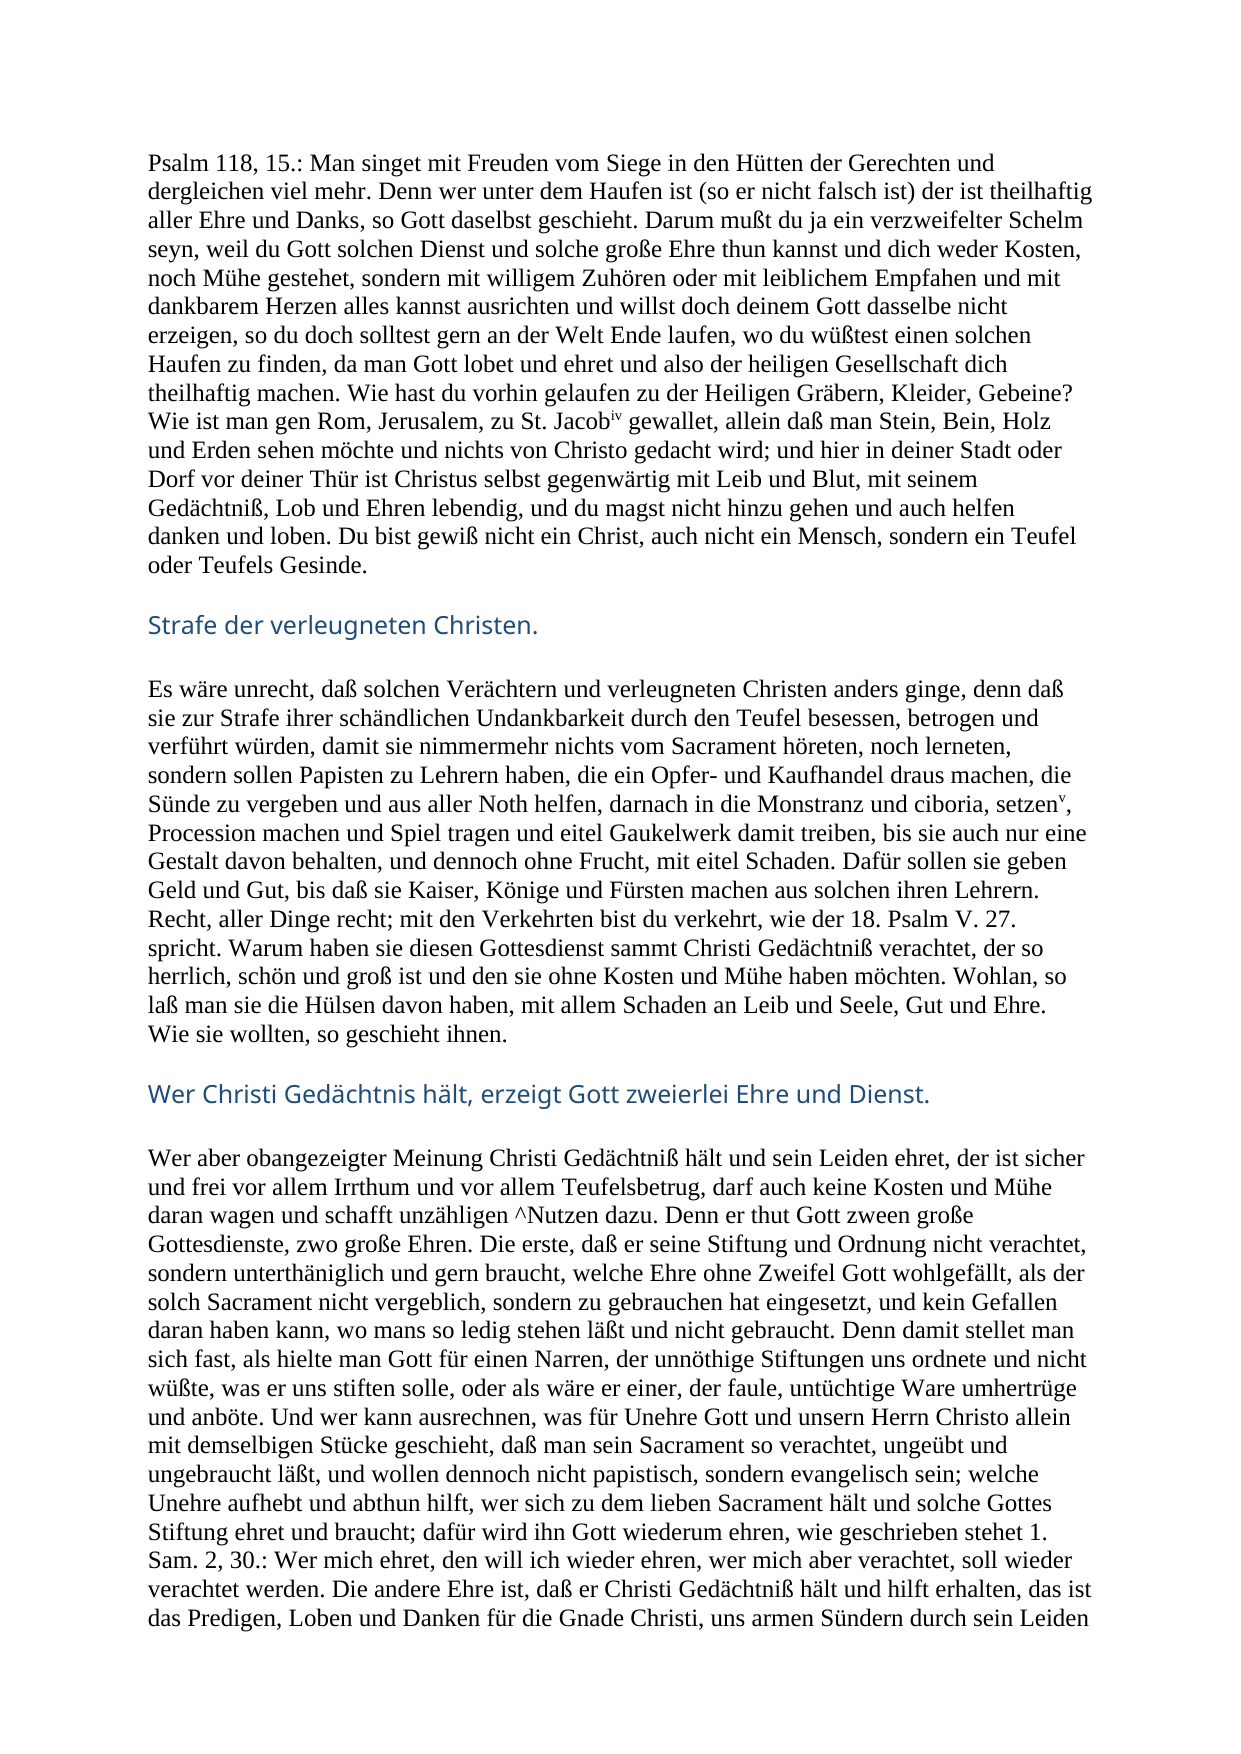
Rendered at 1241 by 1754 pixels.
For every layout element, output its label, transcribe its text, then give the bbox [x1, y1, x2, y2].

subtitle Wer Christi Gedächtnis hält, erzeigt Gott zweierlei Ehre und Dienst. [148, 1077, 1093, 1111]
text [148, 148, 1093, 579]
subtitle Strafe der verleugneten Christen. [148, 608, 1093, 642]
text Es wäre unrecht, daß solchen Verächtern und verleugneten Christen anders ginge, denn daß sie zur Strafe ihrer schändlichen Undankbarkeit durch den Teufel besessen, betrogen und verführt würden, damit sie nimmermehr nichts vom Sacrament höreten, noch lerneten, sondern sollen Papisten zu Lehrern haben, die ein Opfer- und Kaufhandel draus machen, die Sünde zu vergeben und aus aller Noth helfen, darnach in die Monstranz und ciboria, setzen, Procession machen und Spiel tragen und eitel Gaukelwerk damit treiben, bis sie auch nur eine Gestalt davon behalten, und dennoch ohne Frucht, mit eitel Schaden. Dafür sollen sie geben Geld und Gut, bis daß sie Kaiser, Könige und Fürsten machen aus solchen ihren Lehrern. Recht, aller Dinge recht; mit den Verkehrten bist du verkehrt, wie der 18. Psalm V. 27. spricht. Warum haben sie diesen Gottesdienst sammt Christi Gedächtniß verachtet, der so herrlich, schön und groß ist und den sie ohne Kosten und Mühe haben möchten. Wohlan, so laß man sie die Hülsen davon haben, mit allem Schaden an Leib und Seele, Gut und Ehre. Wie sie wollten, so geschieht ihnen. [148, 674, 1093, 1048]
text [148, 1143, 1093, 1632]
